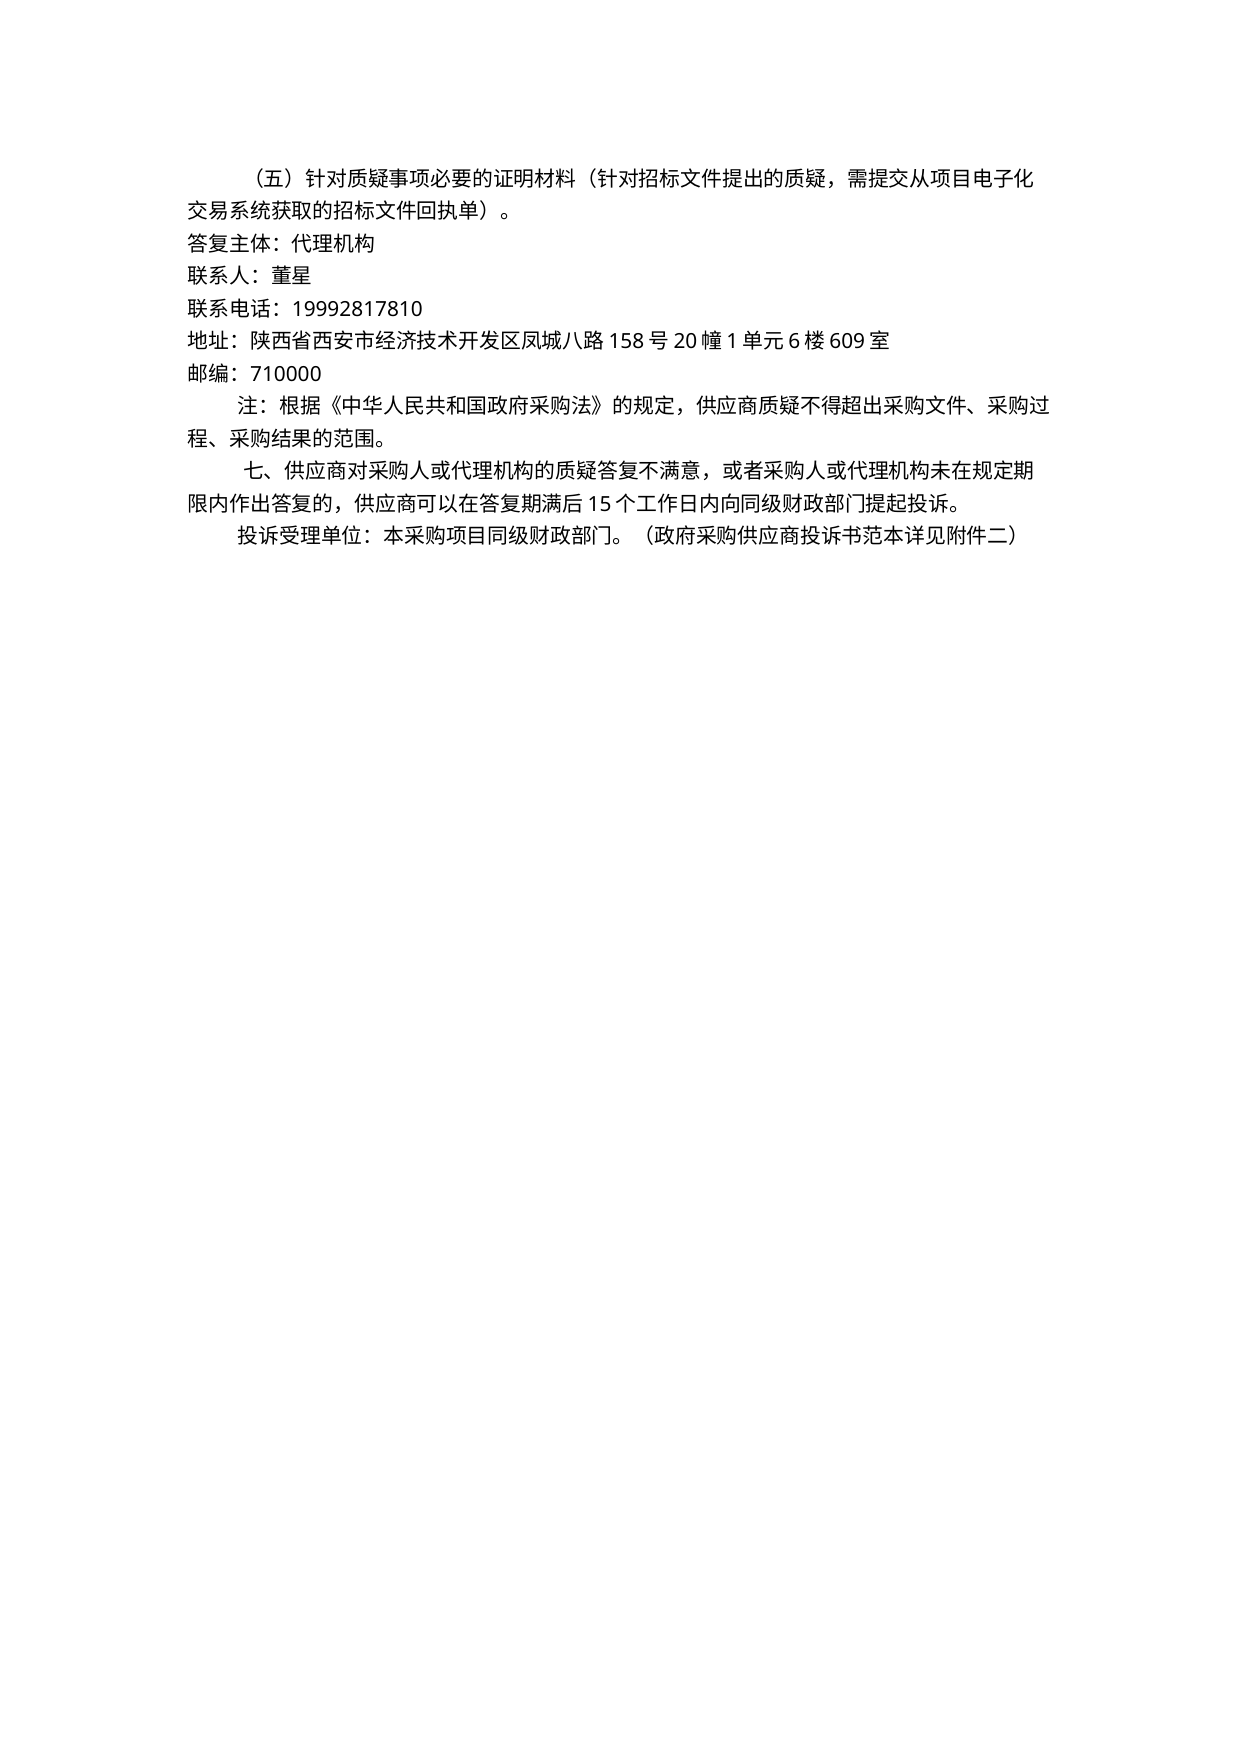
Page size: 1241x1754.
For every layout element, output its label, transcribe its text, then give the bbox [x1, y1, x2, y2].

text 投诉受理单位：本采购项目同级财政部门。（政府采购供应商投诉书范本详见附件二） [187, 519, 1053, 552]
text （五）针对质疑事项必要的证明材料（针对招标文件提出的质疑，需提交从项目电子化交易系统获取的招标文件回执单）。 [187, 162, 1053, 227]
text 地址：陕西省西安市经济技术开发区凤城八路158号20幢1单元6楼609室 [187, 324, 1053, 357]
text 答复主体：代理机构 [187, 227, 1053, 259]
text 七、供应商对采购人或代理机构的质疑答复不满意，或者采购人或代理机构未在规定期限内作出答复的，供应商可以在答复期满后15个工作日内向同级财政部门提起投诉。 [187, 454, 1053, 519]
text 联系电话：19992817810 [187, 292, 1053, 324]
text 邮编：710000 [187, 357, 1053, 389]
text 联系人：董星 [187, 259, 1053, 292]
text 注：根据《中华人民共和国政府采购法》的规定，供应商质疑不得超出采购文件、采购过程、采购结果的范围。 [187, 389, 1053, 454]
